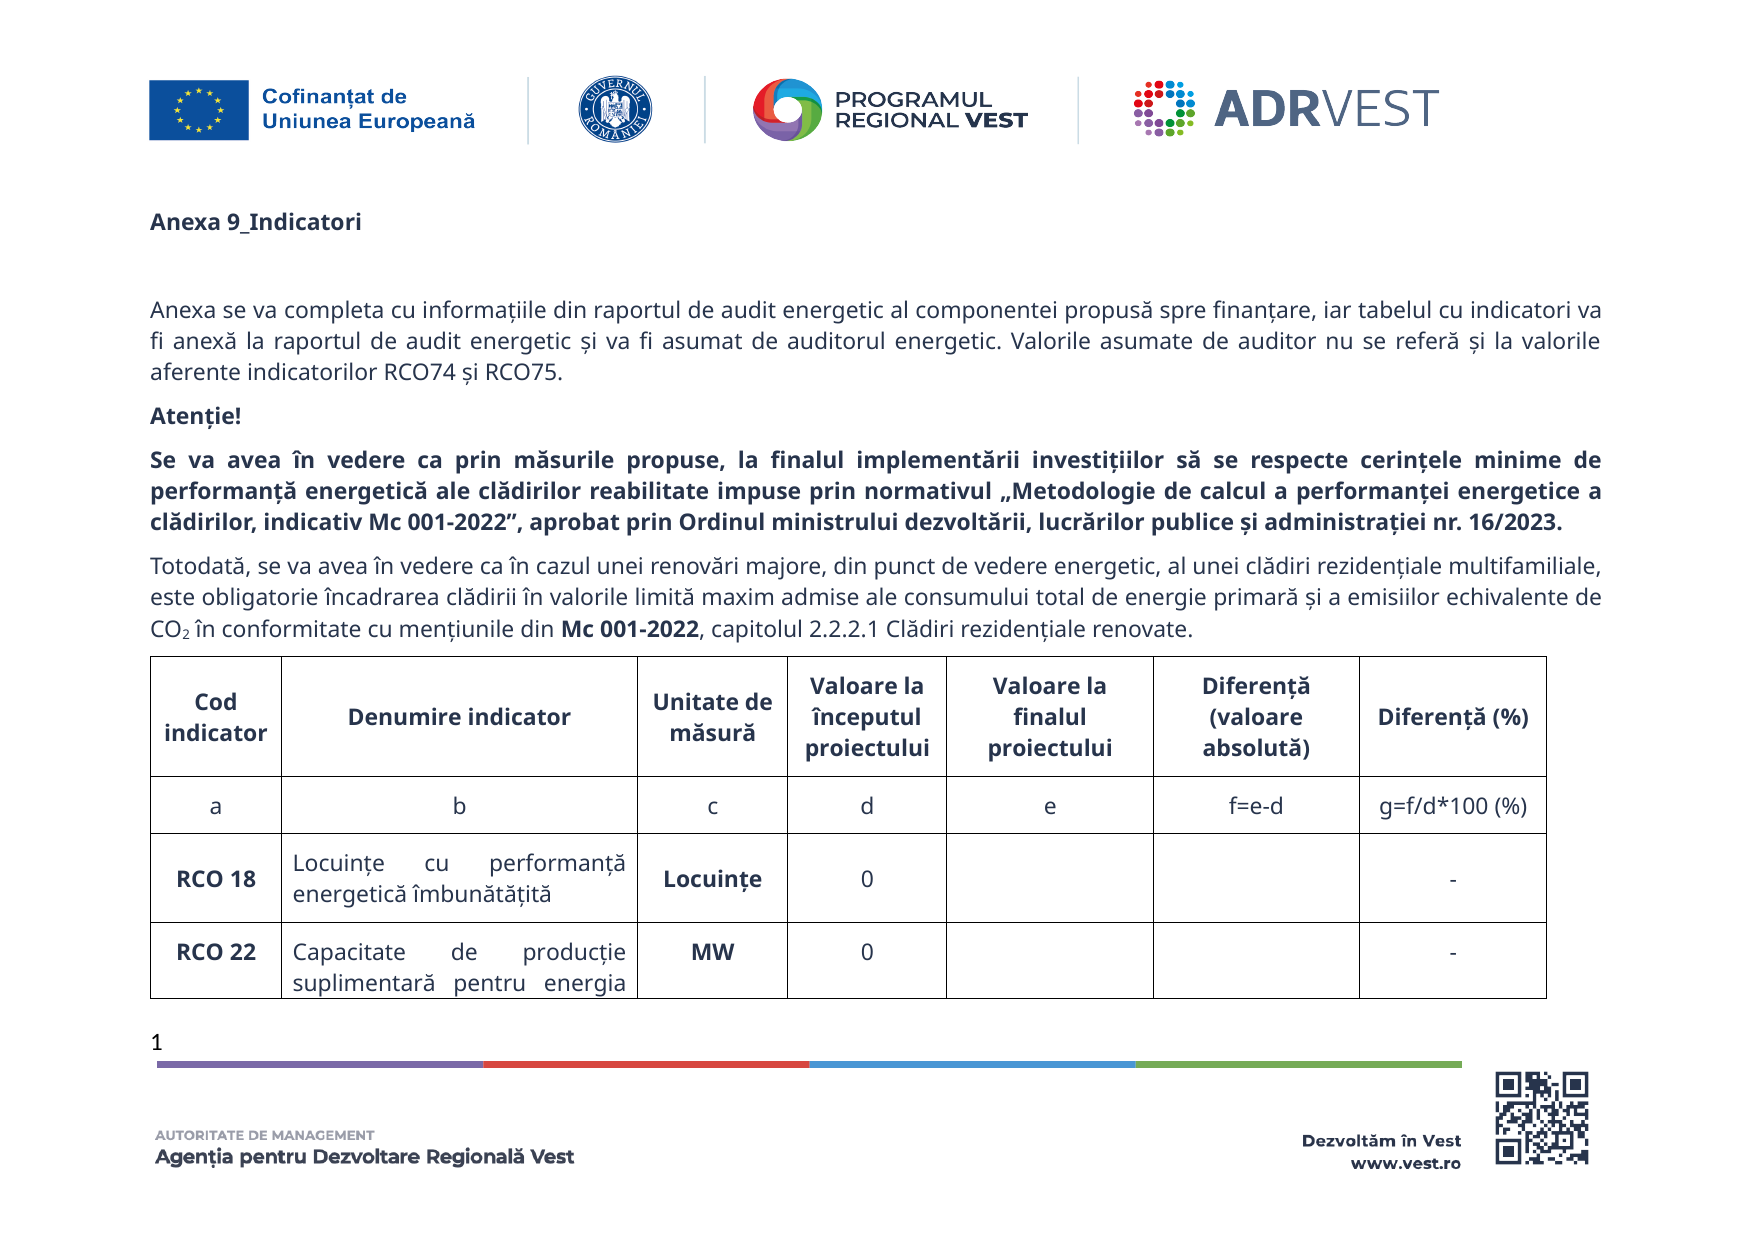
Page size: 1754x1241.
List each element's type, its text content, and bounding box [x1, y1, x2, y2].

table_cell RCO 22 [151, 923, 281, 998]
table_cell f=e-d [1154, 777, 1359, 833]
table_header Denumire indicator [282, 657, 637, 776]
table_cell MW [638, 923, 787, 998]
table_cell RCO 18 [151, 834, 281, 922]
table_cell a [151, 777, 281, 833]
table_header Diferență (%) [1360, 657, 1546, 776]
picture [1488, 1064, 1596, 1172]
table_cell b [282, 777, 637, 833]
table_cell - [1360, 834, 1546, 922]
table_header Unitate de măsură [638, 657, 787, 776]
table_cell Capacitate de producție suplimentară pentru energia din surse regenerabile din care: [282, 923, 637, 998]
table_cell c [638, 777, 787, 833]
table_cell e [947, 777, 1153, 833]
table_cell Locuințe [638, 834, 787, 922]
table_cell [1154, 834, 1359, 922]
table_cell g=f/d*100 (%) [1360, 777, 1546, 833]
table_cell - [1360, 923, 1546, 998]
table_header Diferență (valoare absolută) [1154, 657, 1359, 776]
text Totodată, se va avea în vedere ca în cazul unei renovări majore, din punct de vedere energetic, al unei clădiri rezidențiale multifamiliale, este obligatorie încadrarea clădirii în valorile limită maxim admise ale consumului total de energie primară și a emisiilor echivalente de CO2 în conformitate cu mențiunile din Mc 001-2022, capitolul 2.2.2.1 Clădiri rezidenţiale renovate. [150, 550, 1604, 644]
table_header Valoare la începutul proiectului [788, 657, 946, 776]
table_cell [947, 923, 1153, 998]
table_cell [1154, 923, 1359, 998]
text Anexa 9_Indicatori [150, 206, 1604, 237]
table_header Cod indicator [151, 657, 281, 776]
table_cell 0 [788, 834, 946, 922]
table_cell d [788, 777, 946, 833]
table_cell 0 [788, 923, 946, 998]
table_header Valoare la finalul proiectului [947, 657, 1153, 776]
text Se va avea în vedere ca prin măsurile propuse, la finalul implementării investițiilor să se respecte cerințele minime de performanță energetică ale clădirilor reabilitate impuse prin normativul „Metodologie de calcul a performanței energetice a clădirilor, indicativ Mc 001-2022”, aprobat prin Ordinul ministrului dezvoltării, lucrărilor publice și administrației nr. 16/2023. [150, 444, 1604, 537]
picture [150, 1056, 1472, 1180]
text Anexa se va completa cu informațiile din raportul de audit energetic al componentei propusă spre finanțare, iar tabelul cu indicatori va fi anexă la raportul de audit energetic și va fi asumat de auditorul energetic. Valorile asumate de auditor nu se referă și la valorile aferente indicatorilor RCO74 și RCO75. [150, 294, 1604, 387]
picture [97, 55, 1490, 165]
table_cell Locuințe cu performanță energetică îmbunătățită [282, 834, 637, 922]
text Atenție! [150, 400, 1604, 431]
table_cell [947, 834, 1153, 922]
